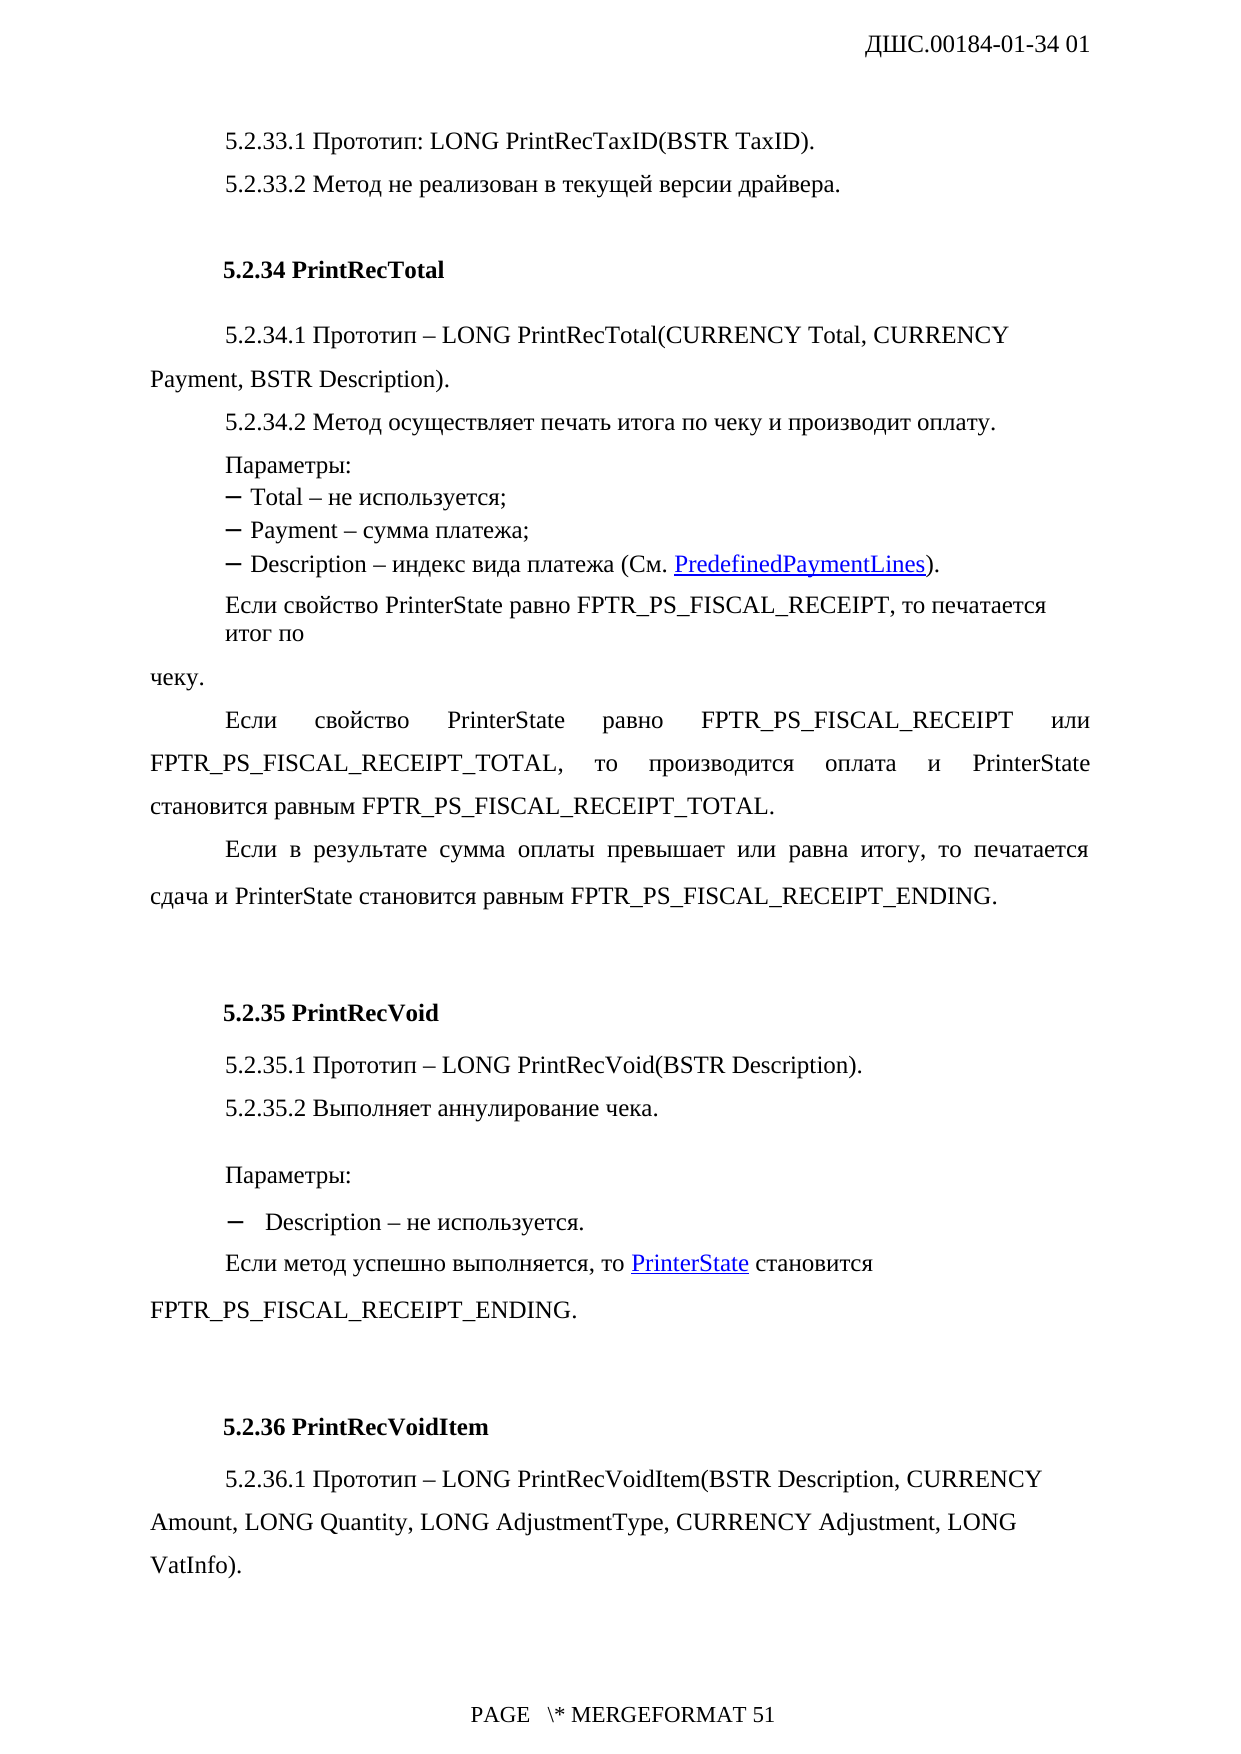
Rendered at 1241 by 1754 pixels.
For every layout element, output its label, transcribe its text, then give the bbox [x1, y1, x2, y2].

text 5.2.35 PrintRecVoid [223, 998, 1090, 1027]
text чеку. [150, 662, 1090, 690]
text Параметры: [225, 1160, 1090, 1189]
text 5.2.34.1 Прототип – LONG PrintRecTotal(CURRENCY Total, CURRENCY Payment, BSTR Description). [150, 321, 1090, 392]
text 5.2.34 PrintRecTotal [223, 255, 1090, 283]
text − Description – индекс вида платежа (См. PredefinedPaymentLines). [223, 546, 1090, 579]
text 5.2.33.2 Метод не реализован в текущей версии драйвера. [225, 169, 1090, 198]
text Если в результате сумма оплаты превышает или равна итогу, то печатается сдача и PrinterState становится равным FPTR_PS_FISCAL_RECEIPT_ENDING. [150, 834, 1090, 910]
text − Total – не используется; [223, 479, 1090, 512]
text − Description – не используется. [225, 1204, 1090, 1238]
text 5.2.36.1 Прототип – LONG PrintRecVoidItem(BSTR Description, CURRENCY Amount, LONG Quantity, LONG AdjustmentType, CURRENCY Adjustment, LONG VatInfo). [150, 1464, 1090, 1579]
text Если метод успешно выполняется, то PrinterState становится FPTR_PS_FISCAL_RECEIPT_ENDING. [150, 1248, 1090, 1324]
text 5.2.33.1 Прототип: LONG PrintRecTaxID(BSTR TaxID). [225, 126, 1090, 154]
text Если свойство PrinterState равно FPTR_PS_FISCAL_RECEIPT или FPTR_PS_FISCAL_RECEIPT_TOTAL, то производится оплата и PrinterState становится равным FPTR_PS_FISCAL_RECEIPT_TOTAL. [150, 705, 1090, 820]
text 5.2.35.2 Выполняет аннулирование чека. [225, 1093, 1090, 1122]
text 5.2.36 PrintRecVoidItem [223, 1412, 1090, 1441]
text Параметры: [225, 450, 1090, 479]
text 5.2.35.1 Прототип – LONG PrintRecVoid(BSTR Description). [225, 1050, 1090, 1078]
text − Payment – сумма платежа; [223, 512, 1090, 546]
text 5.2.34.2 Метод осуществляет печать итога по чеку и производит оплату. [225, 407, 1090, 436]
text Если свойство PrinterState равно FPTR_PS_FISCAL_RECEIPT, то печатается итог по [225, 590, 1090, 647]
